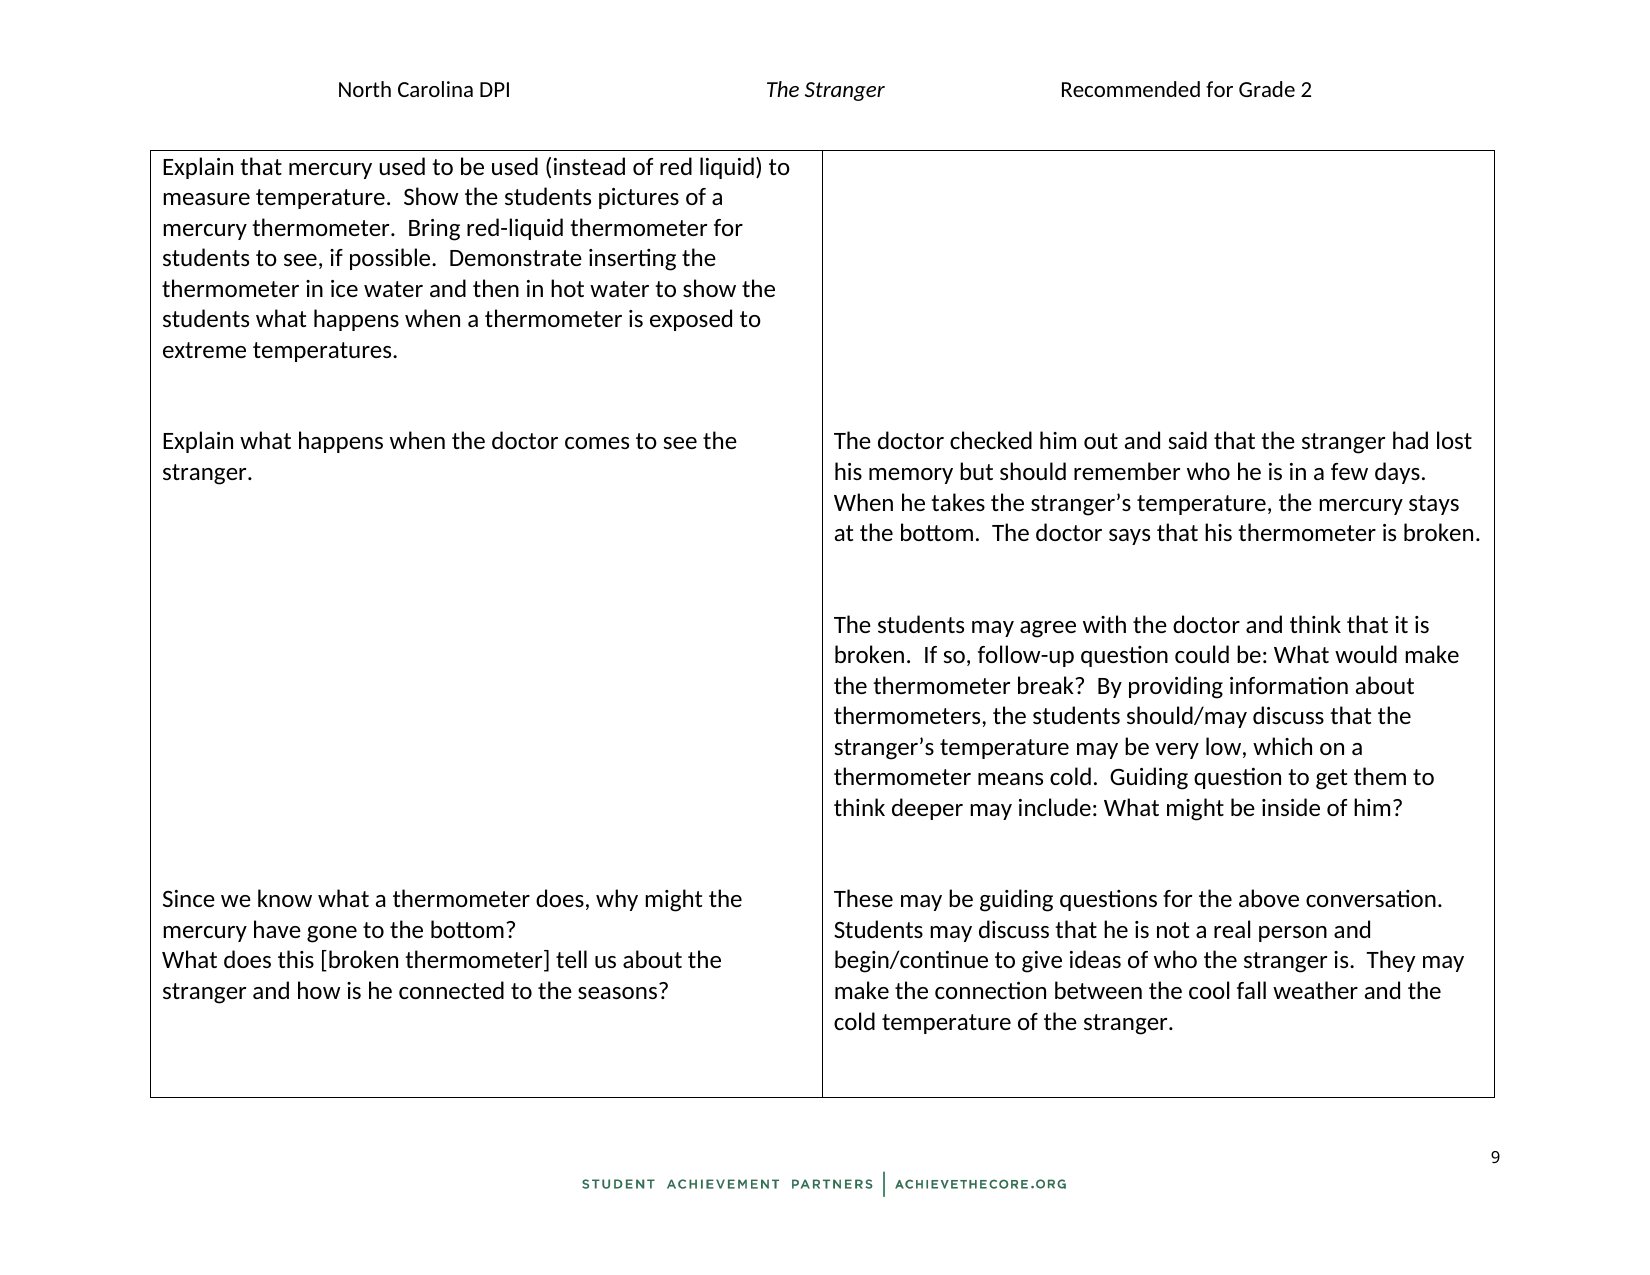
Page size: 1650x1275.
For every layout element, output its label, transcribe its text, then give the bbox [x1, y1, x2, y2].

picture [571, 1168, 1079, 1200]
